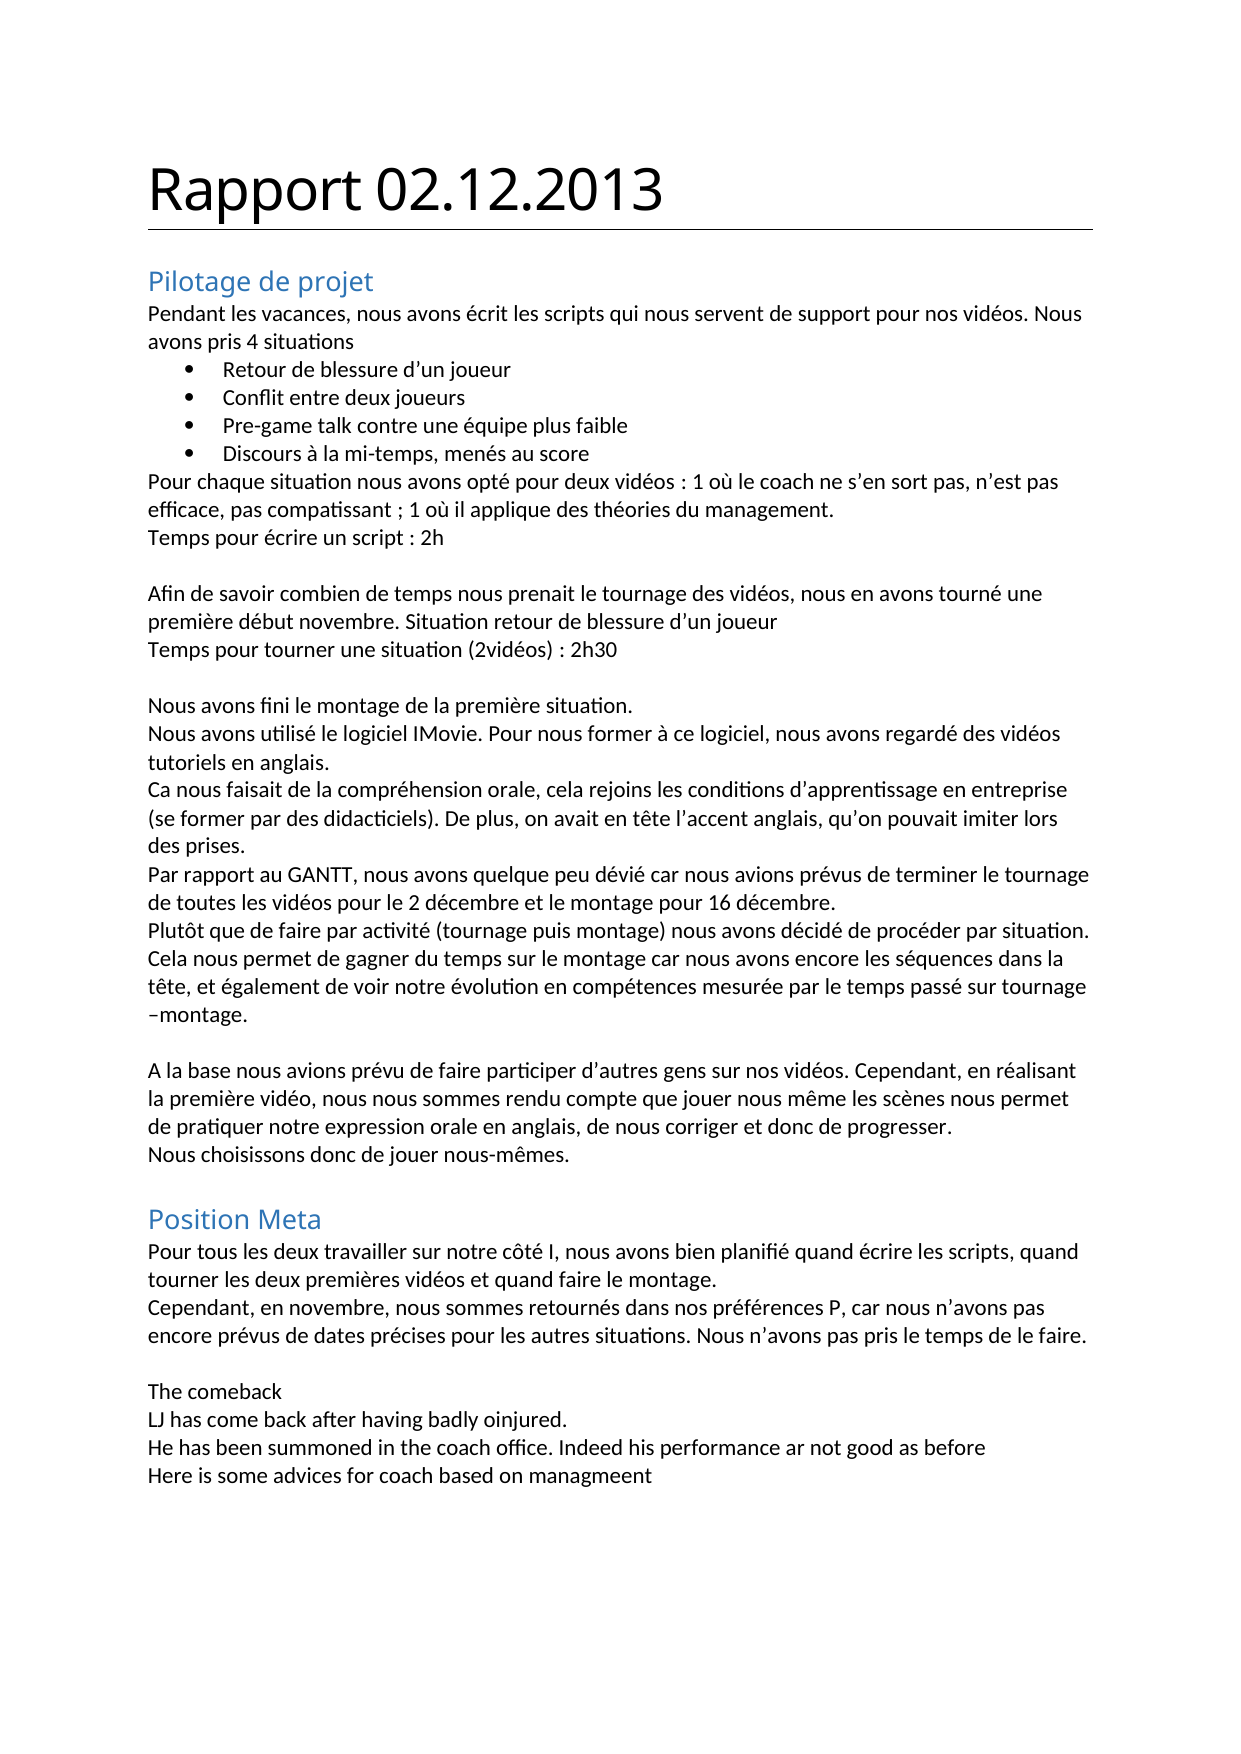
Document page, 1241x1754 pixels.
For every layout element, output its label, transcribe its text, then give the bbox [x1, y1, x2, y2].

text The comeback [148, 1377, 1093, 1405]
text Nous choisissons donc de jouer nous-mêmes. [148, 1140, 1093, 1168]
text Here is some advices for coach based on managmeent [148, 1461, 1093, 1489]
text Par rapport au GANTT, nous avons quelque peu dévié car nous avions prévus de terminer le tournage de toutes les vidéos pour le 2 décembre et le montage pour 16 décembre. [148, 860, 1093, 916]
text Temps pour écrire un script : 2h [148, 523, 1093, 551]
subtitle Position Meta [148, 1200, 1093, 1237]
text Afin de savoir combien de temps nous prenait le tournage des vidéos, nous en avons tourné une première début novembre. Situation retour de blessure d’un joueur [148, 579, 1093, 636]
text Cependant, en novembre, nous sommes retournés dans nos préférences P, car nous n’avons pas encore prévus de dates précises pour les autres situations. Nous n’avons pas pris le temps de le faire. [148, 1293, 1093, 1349]
list Conflit entre deux joueurs [185, 383, 1093, 411]
text Pendant les vacances, nous avons écrit les scripts qui nous servent de support pour nos vidéos. Nous avons pris 4 situations [148, 299, 1093, 355]
text Plutôt que de faire par activité (tournage puis montage) nous avons décidé de procéder par situation. Cela nous permet de gagner du temps sur le montage car nous avons encore les séquences dans la tête, et également de voir notre évolution en compétences mesurée par le temps passé sur tournage –montage. [148, 916, 1093, 1028]
text LJ has come back after having badly oinjured. [148, 1405, 1093, 1433]
list Discours à la mi-temps, menés au score [185, 439, 1093, 467]
text A la base nous avions prévu de faire participer d’autres gens sur nos vidéos. Cependant, en réalisant la première vidéo, nous nous sommes rendu compte que jouer nous même les scènes nous permet de pratiquer notre expression orale en anglais, de nous corriger et donc de progresser. [148, 1056, 1093, 1140]
text Ca nous faisait de la compréhension orale, cela rejoins les conditions d’apprentissage en entreprise (se former par des didacticiels). De plus, on avait en tête l’accent anglais, qu’on pouvait imiter lors des prises. [148, 776, 1093, 860]
text Pour chaque situation nous avons opté pour deux vidéos : 1 où le coach ne s’en sort pas, n’est pas efficace, pas compatissant ; 1 où il applique des théories du management. [148, 467, 1093, 523]
list Pre-game talk contre une équipe plus faible [185, 411, 1093, 439]
text Pour tous les deux travailler sur notre côté I, nous avons bien planifié quand écrire les scripts, quand tourner les deux premières vidéos et quand faire le montage. [148, 1237, 1093, 1293]
list Retour de blessure d’un joueur [185, 355, 1093, 383]
title Rapport 02.12.2013 [148, 148, 1093, 229]
text Nous avons utilisé le logiciel IMovie. Pour nous former à ce logiciel, nous avons regardé des vidéos tutoriels en anglais. [148, 719, 1093, 776]
text Nous avons fini le montage de la première situation. [148, 692, 1093, 719]
subtitle Pilotage de projet [148, 262, 1093, 299]
text He has been summoned in the coach office. Indeed his performance ar not good as before [148, 1433, 1093, 1461]
text Temps pour tourner une situation (2vidéos) : 2h30 [148, 636, 1093, 663]
